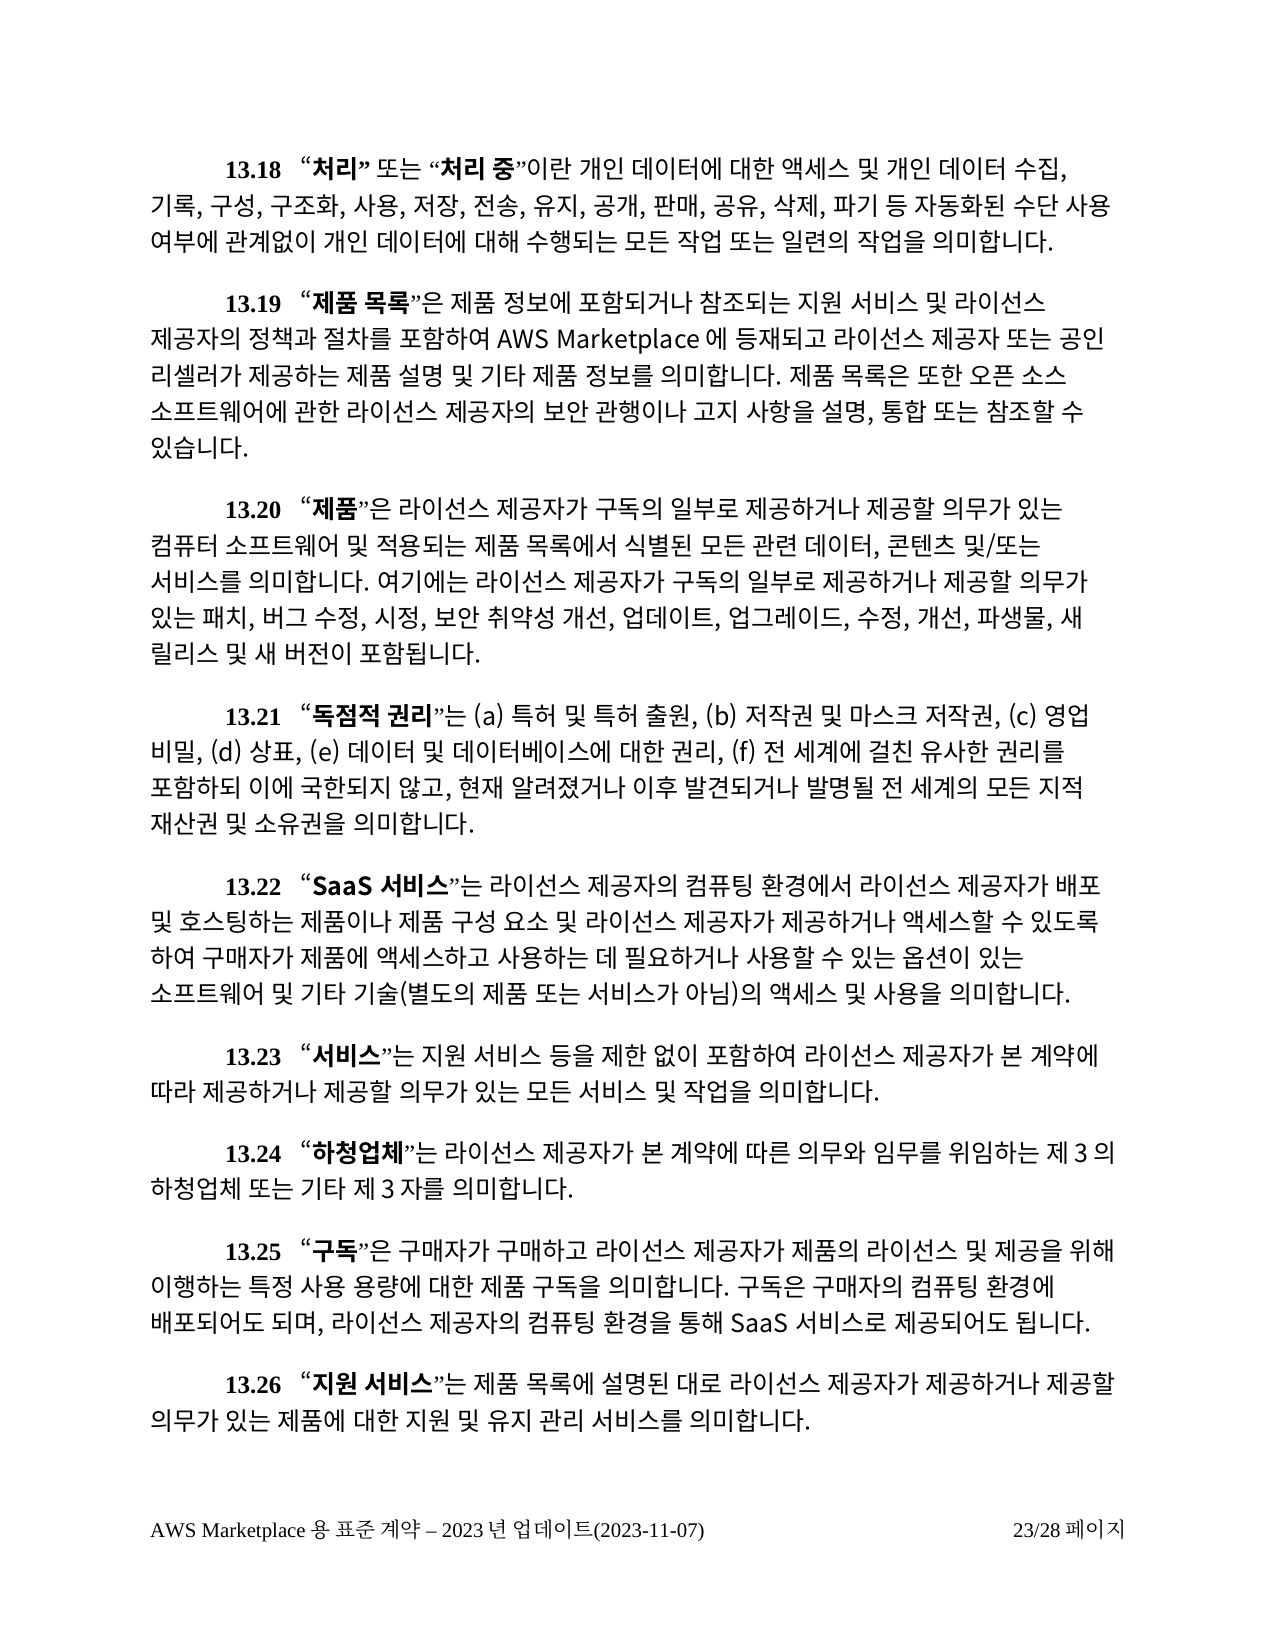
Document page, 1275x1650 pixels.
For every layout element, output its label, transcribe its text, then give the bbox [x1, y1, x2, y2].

list “독점적 권리”는 (a) 특허 및 특허 출원, (b) 저작권 및 마스크 저작권, (c) 영업 비밀, (d) 상표, (e) 데이터 및 데이터베이스에 대한 권리, (f) 전 세계에 걸친 유사한 권리를 포함하되 이에 국한되지 않고, 현재 알려졌거나 이후 발견되거나 발명될 전 세계의 모든 지적 재산권 및 소유권을 의미합니다. [150, 696, 1125, 841]
list “제품”은 라이선스 제공자가 구독의 일부로 제공하거나 제공할 의무가 있는 컴퓨터 소프트웨어 및 적용되는 제품 목록에서 식별된 모든 관련 데이터, 콘텐츠 및/또는 서비스를 의미합니다. 여기에는 라이선스 제공자가 구독의 일부로 제공하거나 제공할 의무가 있는 패치, 버그 수정, 시정, 보안 취약성 개선, 업데이트, 업그레이드, 수정, 개선, 파생물, 새 릴리스 및 새 버전이 포함됩니다. [150, 490, 1125, 671]
list “처리” 또는 “처리 중”이란 개인 데이터에 대한 액세스 및 개인 데이터 수집, 기록, 구성, 구조화, 사용, 저장, 전송, 유지, 공개, 판매, 공유, 삭제, 파기 등 자동화된 수단 사용 여부에 관계없이 개인 데이터에 대해 수행되는 모든 작업 또는 일련의 작업을 의미합니다. [150, 150, 1125, 259]
list “서비스”는 지원 서비스 등을 제한 없이 포함하여 라이선스 제공자가 본 계약에 따라 제공하거나 제공할 의무가 있는 모든 서비스 및 작업을 의미합니다. [150, 1036, 1125, 1109]
list “제품 목록”은 제품 정보에 포함되거나 참조되는 지원 서비스 및 라이선스 제공자의 정책과 절차를 포함하여 AWS Marketplace에 등재되고 라이선스 제공자 또는 공인 리셀러가 제공하는 제품 설명 및 기타 제품 정보를 의미합니다. 제품 목록은 또한 오픈 소스 소프트웨어에 관한 라이선스 제공자의 보안 관행이나 고지 사항을 설명, 통합 또는 참조할 수 있습니다. [150, 284, 1125, 465]
list “하청업체”는 라이선스 제공자가 본 계약에 따른 의무와 임무를 위임하는 제3의 하청업체 또는 기타 제3자를 의미합니다. [150, 1134, 1125, 1206]
list “SaaS 서비스”는 라이선스 제공자의 컴퓨팅 환경에서 라이선스 제공자가 배포 및 호스팅하는 제품이나 제품 구성 요소 및 라이선스 제공자가 제공하거나 액세스할 수 있도록 하여 구매자가 제품에 액세스하고 사용하는 데 필요하거나 사용할 수 있는 옵션이 있는 소프트웨어 및 기타 기술(별도의 제품 또는 서비스가 아님)의 액세스 및 사용을 의미합니다. [150, 866, 1125, 1011]
list “구독”은 구매자가 구매하고 라이선스 제공자가 제품의 라이선스 및 제공을 위해 이행하는 특정 사용 용량에 대한 제품 구독을 의미합니다. 구독은 구매자의 컴퓨팅 환경에 배포되어도 되며, 라이선스 제공자의 컴퓨팅 환경을 통해 SaaS 서비스로 제공되어도 됩니다. [150, 1231, 1125, 1340]
list “지원 서비스”는 제품 목록에 설명된 대로 라이선스 제공자가 제공하거나 제공할 의무가 있는 제품에 대한 지원 및 유지 관리 서비스를 의미합니다. [150, 1365, 1125, 1437]
